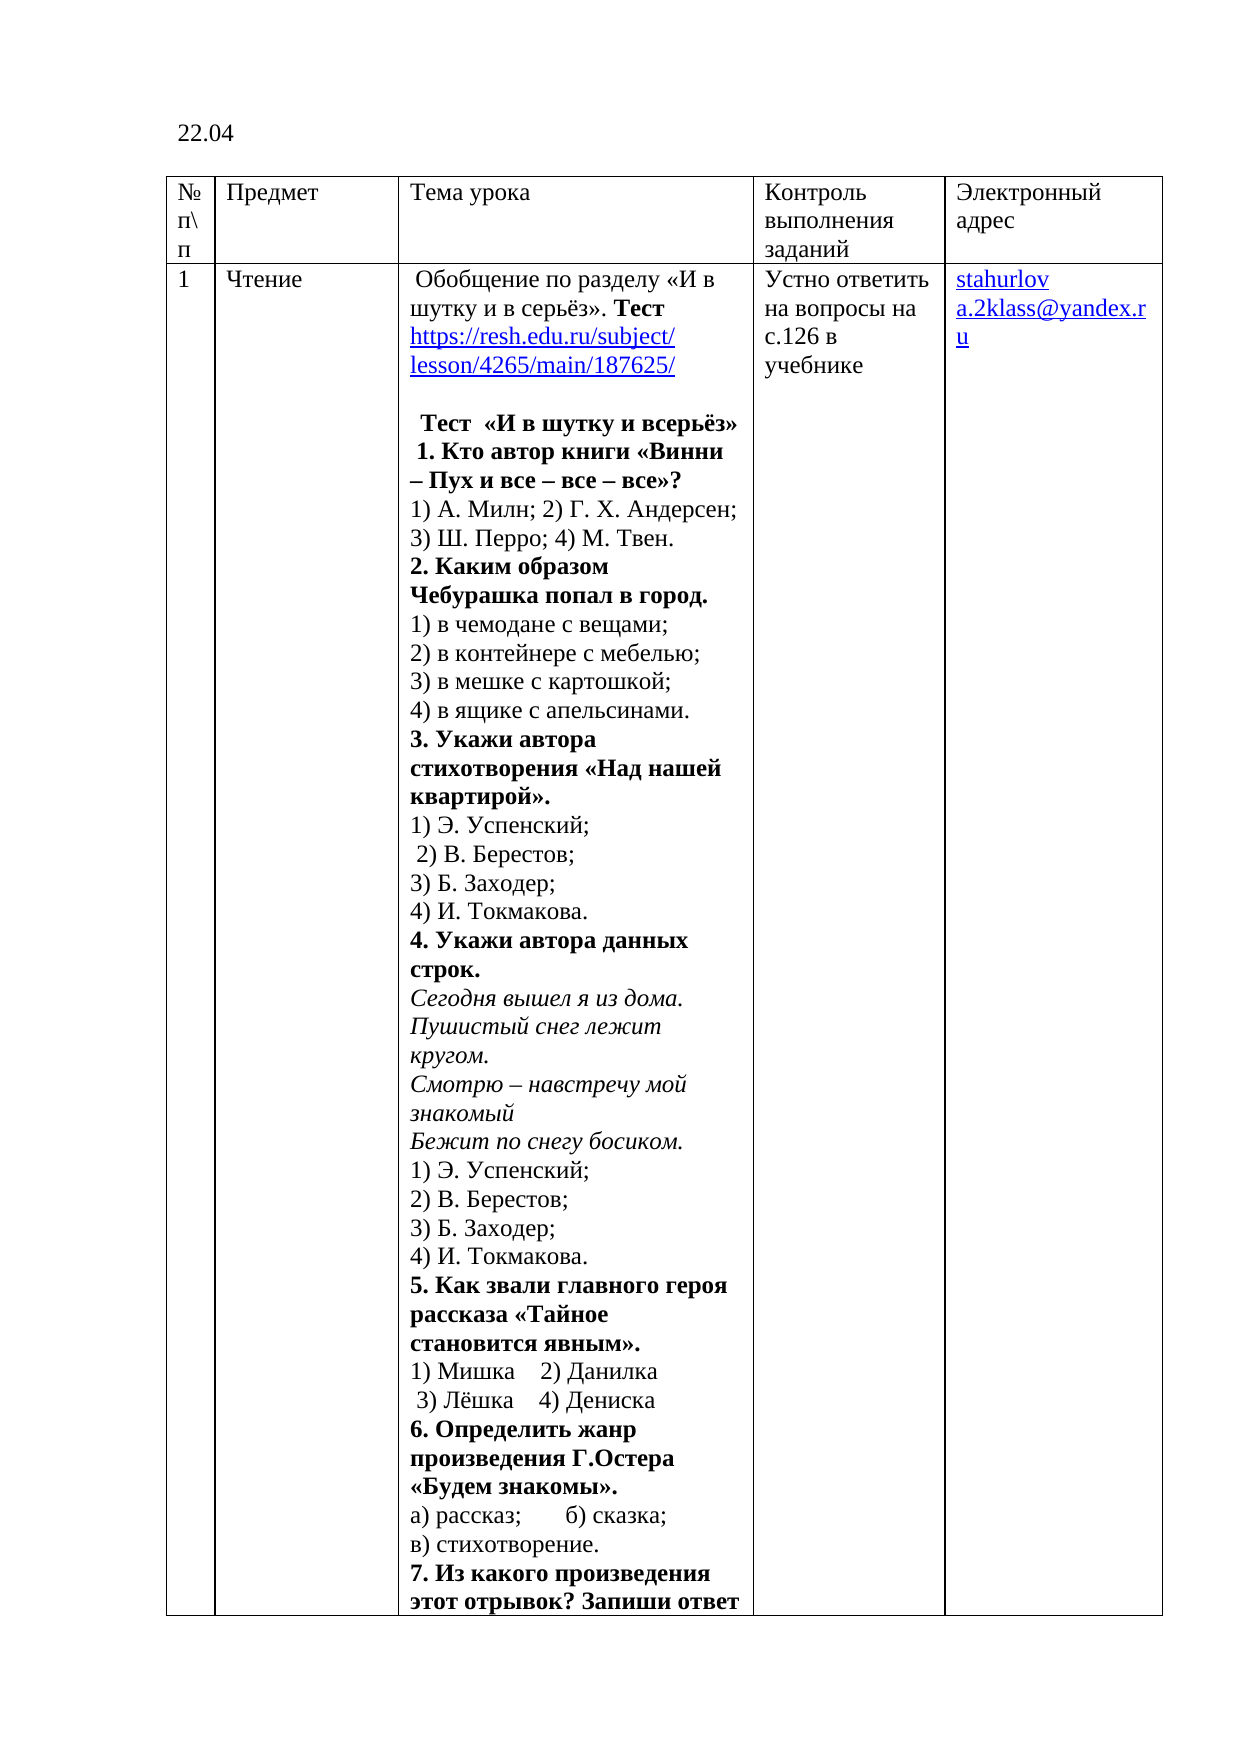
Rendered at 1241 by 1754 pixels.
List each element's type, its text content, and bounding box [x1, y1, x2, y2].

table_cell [946, 264, 1162, 1615]
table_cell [754, 264, 944, 1615]
table_cell 1 [167, 264, 214, 1615]
table_header Предмет [216, 177, 398, 263]
text 22.04 [177, 118, 1152, 147]
table_header Контроль выполнения заданий [754, 177, 944, 263]
table_header Тема урока [399, 177, 753, 263]
table_header Электронный адрес [946, 177, 1162, 263]
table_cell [399, 264, 753, 1615]
table_cell Чтение [216, 264, 398, 1615]
table_header № п\п [167, 177, 214, 263]
